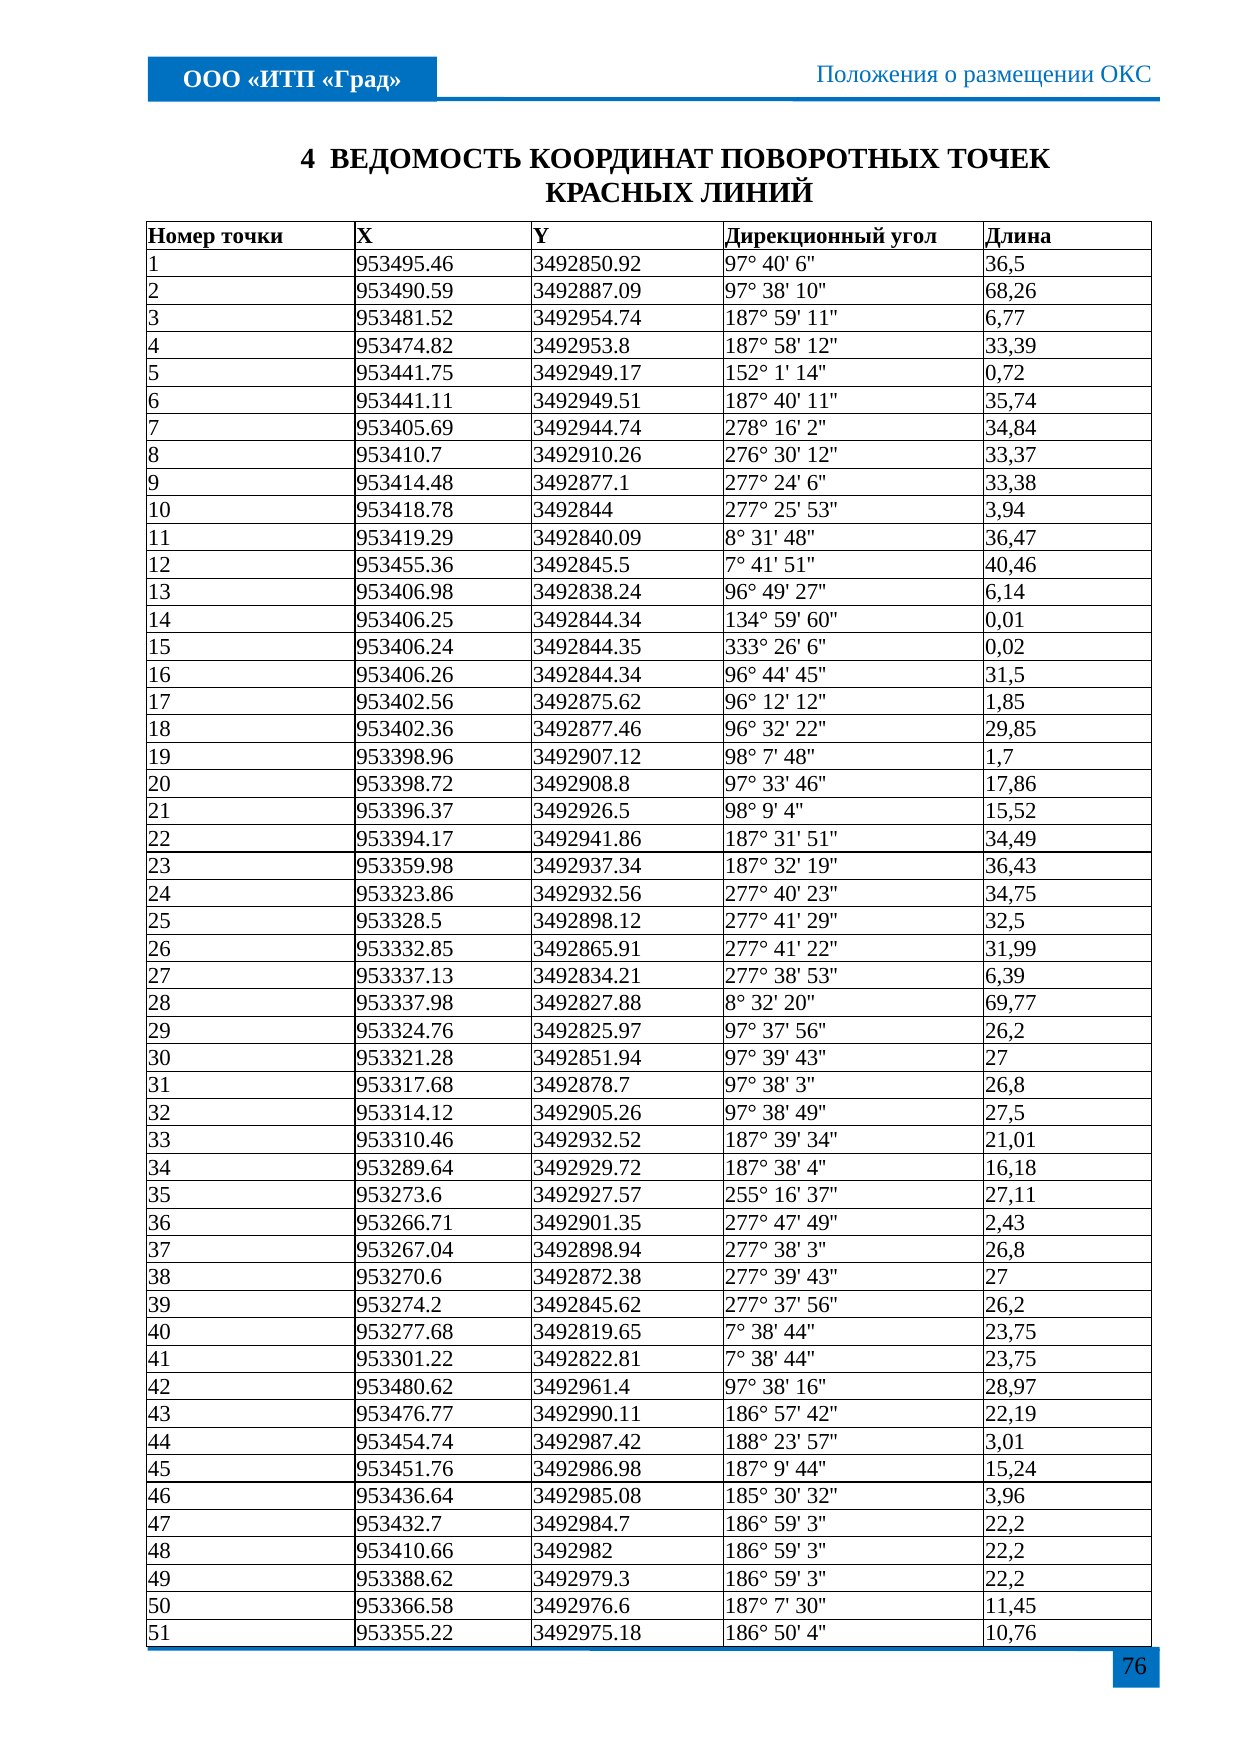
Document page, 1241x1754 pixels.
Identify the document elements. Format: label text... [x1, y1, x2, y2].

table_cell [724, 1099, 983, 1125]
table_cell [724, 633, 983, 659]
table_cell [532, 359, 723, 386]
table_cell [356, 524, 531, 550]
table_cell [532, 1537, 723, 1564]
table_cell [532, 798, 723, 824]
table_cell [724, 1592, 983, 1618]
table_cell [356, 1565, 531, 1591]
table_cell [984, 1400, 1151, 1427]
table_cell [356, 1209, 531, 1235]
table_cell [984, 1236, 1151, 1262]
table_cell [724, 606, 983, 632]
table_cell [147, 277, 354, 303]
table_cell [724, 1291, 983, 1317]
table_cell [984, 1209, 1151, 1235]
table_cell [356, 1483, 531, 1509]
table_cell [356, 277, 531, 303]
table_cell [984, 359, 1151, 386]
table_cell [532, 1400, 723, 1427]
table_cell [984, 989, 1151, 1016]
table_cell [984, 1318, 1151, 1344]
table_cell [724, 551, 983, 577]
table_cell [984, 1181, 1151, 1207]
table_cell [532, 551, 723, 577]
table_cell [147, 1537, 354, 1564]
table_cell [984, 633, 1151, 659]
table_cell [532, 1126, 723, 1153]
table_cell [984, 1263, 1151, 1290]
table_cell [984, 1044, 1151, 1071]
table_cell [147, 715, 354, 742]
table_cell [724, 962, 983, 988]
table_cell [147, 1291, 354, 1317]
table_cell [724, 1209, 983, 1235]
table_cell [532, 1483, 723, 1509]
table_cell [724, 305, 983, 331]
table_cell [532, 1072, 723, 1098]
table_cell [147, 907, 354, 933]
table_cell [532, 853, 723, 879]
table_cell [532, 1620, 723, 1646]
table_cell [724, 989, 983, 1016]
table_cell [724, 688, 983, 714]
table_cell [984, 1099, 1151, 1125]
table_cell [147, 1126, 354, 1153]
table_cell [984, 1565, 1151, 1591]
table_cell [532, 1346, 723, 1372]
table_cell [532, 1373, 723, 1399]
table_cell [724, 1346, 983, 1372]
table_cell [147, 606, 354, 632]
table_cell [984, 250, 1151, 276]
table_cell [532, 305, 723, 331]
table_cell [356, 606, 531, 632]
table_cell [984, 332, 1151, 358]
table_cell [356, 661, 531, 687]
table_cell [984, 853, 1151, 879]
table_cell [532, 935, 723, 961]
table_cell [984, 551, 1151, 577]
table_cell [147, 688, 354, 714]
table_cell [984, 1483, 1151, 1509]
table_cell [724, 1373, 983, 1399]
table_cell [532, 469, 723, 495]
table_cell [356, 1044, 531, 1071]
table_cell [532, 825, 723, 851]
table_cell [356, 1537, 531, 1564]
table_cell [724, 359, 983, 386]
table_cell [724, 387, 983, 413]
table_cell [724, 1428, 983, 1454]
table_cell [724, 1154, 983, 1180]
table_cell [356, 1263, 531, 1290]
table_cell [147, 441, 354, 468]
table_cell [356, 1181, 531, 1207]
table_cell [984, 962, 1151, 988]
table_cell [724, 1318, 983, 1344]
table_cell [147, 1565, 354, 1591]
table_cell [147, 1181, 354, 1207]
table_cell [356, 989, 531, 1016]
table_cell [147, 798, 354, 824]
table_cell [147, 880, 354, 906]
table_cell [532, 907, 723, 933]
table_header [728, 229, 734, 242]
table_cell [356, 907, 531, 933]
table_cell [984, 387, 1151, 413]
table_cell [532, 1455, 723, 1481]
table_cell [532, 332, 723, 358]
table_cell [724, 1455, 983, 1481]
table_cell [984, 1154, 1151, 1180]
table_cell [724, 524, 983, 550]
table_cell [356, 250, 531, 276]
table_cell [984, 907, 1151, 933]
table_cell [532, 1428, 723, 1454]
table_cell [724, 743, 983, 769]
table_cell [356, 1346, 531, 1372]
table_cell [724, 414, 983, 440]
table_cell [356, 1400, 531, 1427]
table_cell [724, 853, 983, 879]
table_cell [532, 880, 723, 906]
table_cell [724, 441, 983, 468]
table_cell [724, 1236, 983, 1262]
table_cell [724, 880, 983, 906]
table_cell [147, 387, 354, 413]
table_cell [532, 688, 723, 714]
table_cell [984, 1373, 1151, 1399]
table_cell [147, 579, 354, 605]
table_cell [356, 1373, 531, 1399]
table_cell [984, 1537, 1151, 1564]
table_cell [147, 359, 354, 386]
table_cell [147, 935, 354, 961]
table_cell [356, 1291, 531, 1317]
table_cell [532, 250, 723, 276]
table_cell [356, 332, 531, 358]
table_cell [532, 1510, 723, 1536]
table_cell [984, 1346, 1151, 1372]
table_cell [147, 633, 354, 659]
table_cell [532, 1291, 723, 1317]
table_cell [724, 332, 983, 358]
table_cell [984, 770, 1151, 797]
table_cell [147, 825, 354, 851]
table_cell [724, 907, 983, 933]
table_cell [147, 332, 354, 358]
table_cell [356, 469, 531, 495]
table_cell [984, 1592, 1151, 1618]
subtitle 4 Ведомость координат поворотных точек красных линий [207, 142, 1152, 209]
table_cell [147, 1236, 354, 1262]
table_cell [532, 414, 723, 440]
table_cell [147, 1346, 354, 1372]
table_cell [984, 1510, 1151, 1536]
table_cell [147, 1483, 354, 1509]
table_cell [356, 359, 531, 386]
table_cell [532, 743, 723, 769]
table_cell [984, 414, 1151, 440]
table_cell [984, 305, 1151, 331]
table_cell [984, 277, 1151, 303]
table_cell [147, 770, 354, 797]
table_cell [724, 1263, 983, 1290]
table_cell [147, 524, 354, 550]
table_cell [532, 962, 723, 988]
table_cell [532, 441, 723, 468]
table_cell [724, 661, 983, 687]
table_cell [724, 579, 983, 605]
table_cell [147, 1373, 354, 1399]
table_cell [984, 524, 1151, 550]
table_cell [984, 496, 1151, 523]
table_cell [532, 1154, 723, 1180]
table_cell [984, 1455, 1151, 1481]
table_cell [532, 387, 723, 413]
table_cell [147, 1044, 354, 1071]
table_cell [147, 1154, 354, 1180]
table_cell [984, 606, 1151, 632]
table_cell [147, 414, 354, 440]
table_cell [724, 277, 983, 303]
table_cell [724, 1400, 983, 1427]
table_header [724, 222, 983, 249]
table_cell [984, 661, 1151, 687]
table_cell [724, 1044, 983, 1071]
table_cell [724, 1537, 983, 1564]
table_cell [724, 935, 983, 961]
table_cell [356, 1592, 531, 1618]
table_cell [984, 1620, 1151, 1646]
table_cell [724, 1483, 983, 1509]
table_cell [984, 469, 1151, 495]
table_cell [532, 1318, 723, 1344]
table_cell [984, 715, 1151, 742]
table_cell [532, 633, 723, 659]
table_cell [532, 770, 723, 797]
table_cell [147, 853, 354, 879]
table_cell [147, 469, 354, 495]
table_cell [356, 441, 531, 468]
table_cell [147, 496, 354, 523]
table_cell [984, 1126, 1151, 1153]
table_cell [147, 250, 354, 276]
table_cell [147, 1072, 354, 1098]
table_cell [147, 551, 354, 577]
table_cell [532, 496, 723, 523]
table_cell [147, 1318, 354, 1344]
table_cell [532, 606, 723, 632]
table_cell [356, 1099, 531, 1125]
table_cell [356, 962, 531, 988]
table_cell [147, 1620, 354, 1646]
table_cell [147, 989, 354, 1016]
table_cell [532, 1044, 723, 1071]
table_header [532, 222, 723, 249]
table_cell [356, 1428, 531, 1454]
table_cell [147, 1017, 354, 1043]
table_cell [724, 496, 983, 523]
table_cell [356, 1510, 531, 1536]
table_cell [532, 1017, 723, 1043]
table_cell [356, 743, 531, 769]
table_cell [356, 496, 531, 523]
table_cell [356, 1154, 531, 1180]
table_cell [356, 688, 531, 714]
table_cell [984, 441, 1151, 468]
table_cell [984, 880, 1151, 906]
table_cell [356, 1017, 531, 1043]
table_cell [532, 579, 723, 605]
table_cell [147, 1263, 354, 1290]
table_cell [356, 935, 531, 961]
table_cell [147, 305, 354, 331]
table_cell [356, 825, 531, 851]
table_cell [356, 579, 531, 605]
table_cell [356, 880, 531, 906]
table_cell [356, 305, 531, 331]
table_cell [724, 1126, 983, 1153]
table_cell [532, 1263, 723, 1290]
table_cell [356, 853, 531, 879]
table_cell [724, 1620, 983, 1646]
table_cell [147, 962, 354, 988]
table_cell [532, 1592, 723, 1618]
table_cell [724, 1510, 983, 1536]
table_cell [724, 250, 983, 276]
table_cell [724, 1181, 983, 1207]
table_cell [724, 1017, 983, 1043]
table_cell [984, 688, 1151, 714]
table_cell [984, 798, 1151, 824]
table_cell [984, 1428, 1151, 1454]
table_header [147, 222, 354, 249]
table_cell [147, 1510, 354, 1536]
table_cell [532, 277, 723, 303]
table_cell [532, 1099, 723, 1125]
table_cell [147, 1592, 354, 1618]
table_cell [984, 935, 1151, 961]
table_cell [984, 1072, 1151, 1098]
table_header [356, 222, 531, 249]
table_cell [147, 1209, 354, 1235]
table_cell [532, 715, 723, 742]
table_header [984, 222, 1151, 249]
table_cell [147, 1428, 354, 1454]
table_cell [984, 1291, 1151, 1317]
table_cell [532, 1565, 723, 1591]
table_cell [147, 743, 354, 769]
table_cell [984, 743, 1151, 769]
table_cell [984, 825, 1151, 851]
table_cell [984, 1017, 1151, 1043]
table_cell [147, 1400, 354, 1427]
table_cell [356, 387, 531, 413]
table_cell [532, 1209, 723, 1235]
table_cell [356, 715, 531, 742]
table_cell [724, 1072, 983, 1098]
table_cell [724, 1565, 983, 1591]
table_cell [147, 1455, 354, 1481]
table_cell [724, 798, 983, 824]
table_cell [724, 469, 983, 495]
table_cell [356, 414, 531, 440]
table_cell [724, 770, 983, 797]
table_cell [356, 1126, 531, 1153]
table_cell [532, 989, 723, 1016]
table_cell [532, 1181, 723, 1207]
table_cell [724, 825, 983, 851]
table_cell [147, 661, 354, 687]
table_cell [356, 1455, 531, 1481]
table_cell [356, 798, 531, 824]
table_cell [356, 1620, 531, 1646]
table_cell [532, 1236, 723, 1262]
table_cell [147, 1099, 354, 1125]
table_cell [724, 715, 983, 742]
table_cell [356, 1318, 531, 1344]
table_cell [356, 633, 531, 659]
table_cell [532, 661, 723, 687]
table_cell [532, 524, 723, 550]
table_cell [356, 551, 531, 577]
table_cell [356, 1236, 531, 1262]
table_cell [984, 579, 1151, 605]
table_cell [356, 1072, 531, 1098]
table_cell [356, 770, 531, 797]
